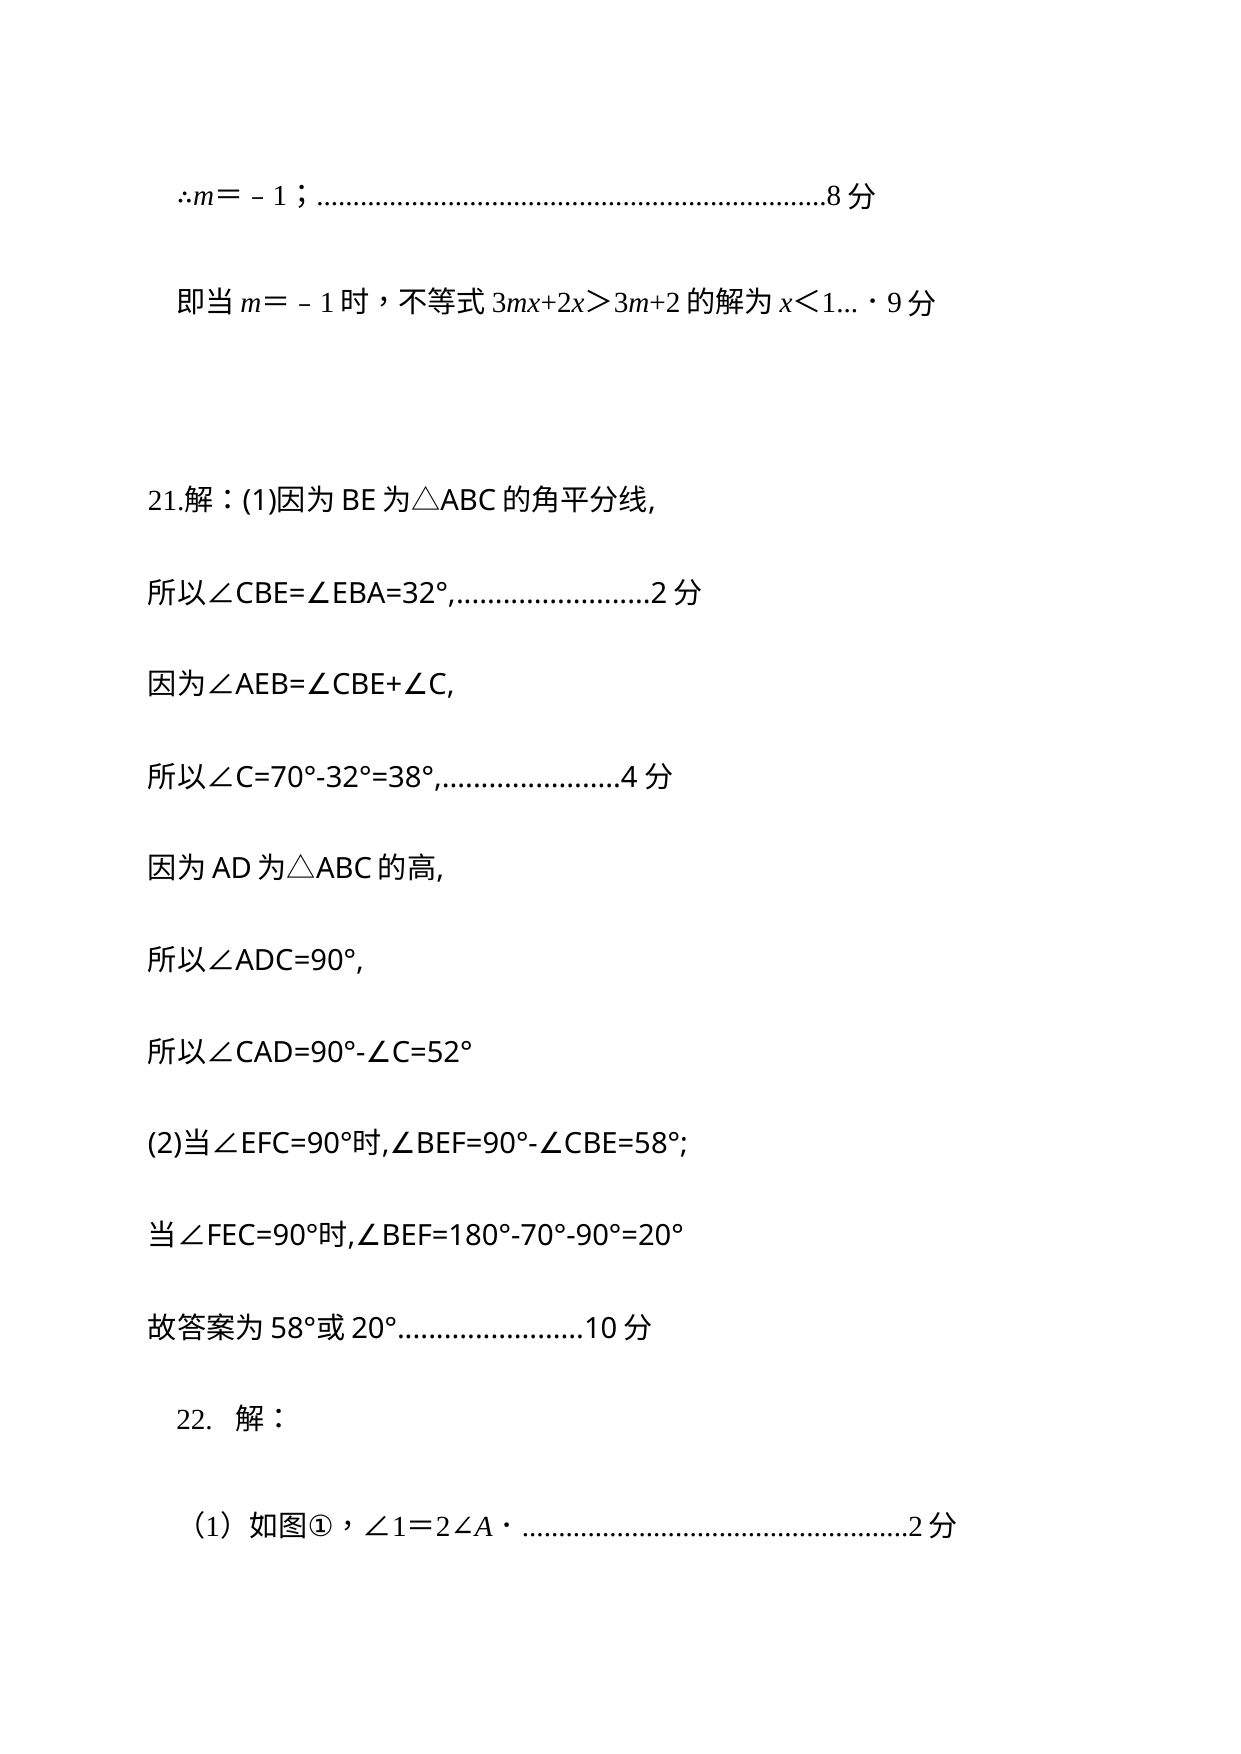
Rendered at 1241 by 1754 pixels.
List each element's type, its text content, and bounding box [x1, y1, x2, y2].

text (2)当∠EFC=90°时,∠BEF=90°-∠CBE=58°; [148, 1110, 1093, 1175]
text 所以∠CAD=90°-∠C=52° [148, 1018, 1093, 1083]
text 即当m＝﹣1时，不等式3mx+2x＞3m+2的解为x＜1...．9分 [176, 269, 1093, 334]
text 故答案为58°或20°........................10分 [148, 1293, 1093, 1358]
text 因为∠AEB=∠CBE+∠C, [148, 651, 1093, 716]
text 所以∠C=70°-32°=38°,.......................4分 [148, 742, 1093, 807]
text 所以∠ADC=90°, [148, 926, 1093, 991]
text ∴m＝﹣1；......................................................................8分 [176, 162, 1093, 227]
list 解： [176, 1386, 1093, 1451]
text 当∠FEC=90°时,∠BEF=180°-70°-90°=20° [148, 1202, 1093, 1267]
text 所以∠CBE=∠EBA=32°,.........................2分 [148, 558, 1093, 623]
text 21.解：(1)因为BE为△ABC的角平分线, [148, 467, 1093, 532]
list （1）如图①，∠1＝2∠A．.....................................................2分 [176, 1491, 1093, 1556]
text 因为AD为△ABC的高, [148, 835, 1093, 900]
